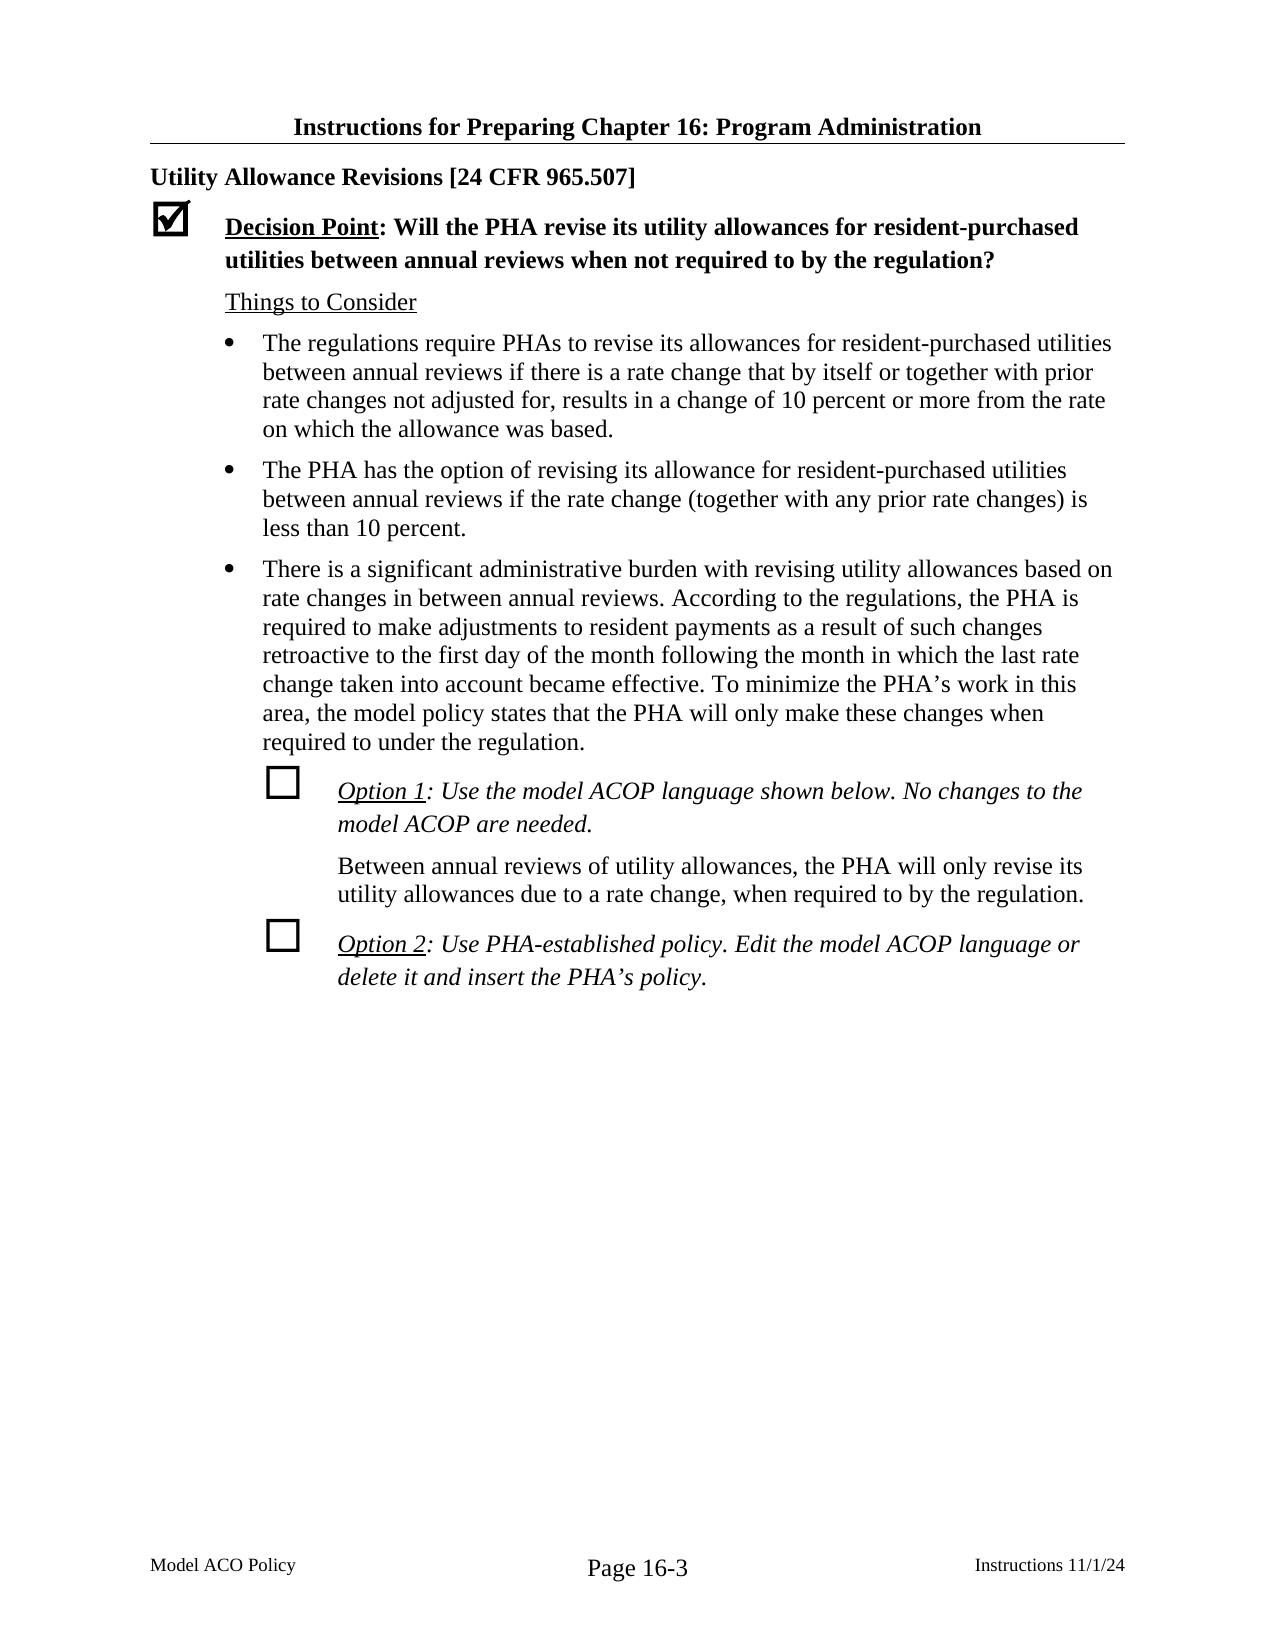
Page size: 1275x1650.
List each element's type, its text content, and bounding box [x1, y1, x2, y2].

list The PHA has the option of revising its allowance for resident-purchased utilities between annual reviews if the rate change (together with any prior rate changes) is less than 10 percent. [225, 455, 1125, 542]
list The regulations require PHAs to revise its allowances for resident-purchased utilities between annual reviews if there is a rate change that by itself or together with prior rate changes not adjusted for, results in a change of 10 percent or more from the rate on which the allowance was based. [225, 328, 1125, 443]
text Utility Allowance Revisions [24 CFR 965.507] [150, 162, 1125, 191]
list There is a significant administrative burden with revising utility allowances based on rate changes in between annual reviews. According to the regulations, the PHA is required to make adjustments to resident payments as a result of such changes retroactive to the first day of the month following the month in which the last rate change taken into account became effective. To minimize the PHA’s work in this area, the model policy states that the PHA will only make these changes when required to under the regulation. [225, 554, 1125, 755]
text Option 2: Use PHA-established policy. Edit the model ACOP language or delete it and insert the PHA’s policy. [262, 921, 1125, 991]
text Between annual reviews of utility allowances, the PHA will only revise its utility allowances due to a rate change, when required to by the regulation. [337, 851, 1125, 908]
text Option 1: Use the model ACOP language shown below. No changes to the model ACOP are needed. [262, 768, 1125, 838]
text Things to Consider [225, 287, 1125, 315]
text Decision Point: Will the PHA revise its utility allowances for resident-purchased utilities between annual reviews when not required to by the regulation? [150, 204, 1125, 274]
